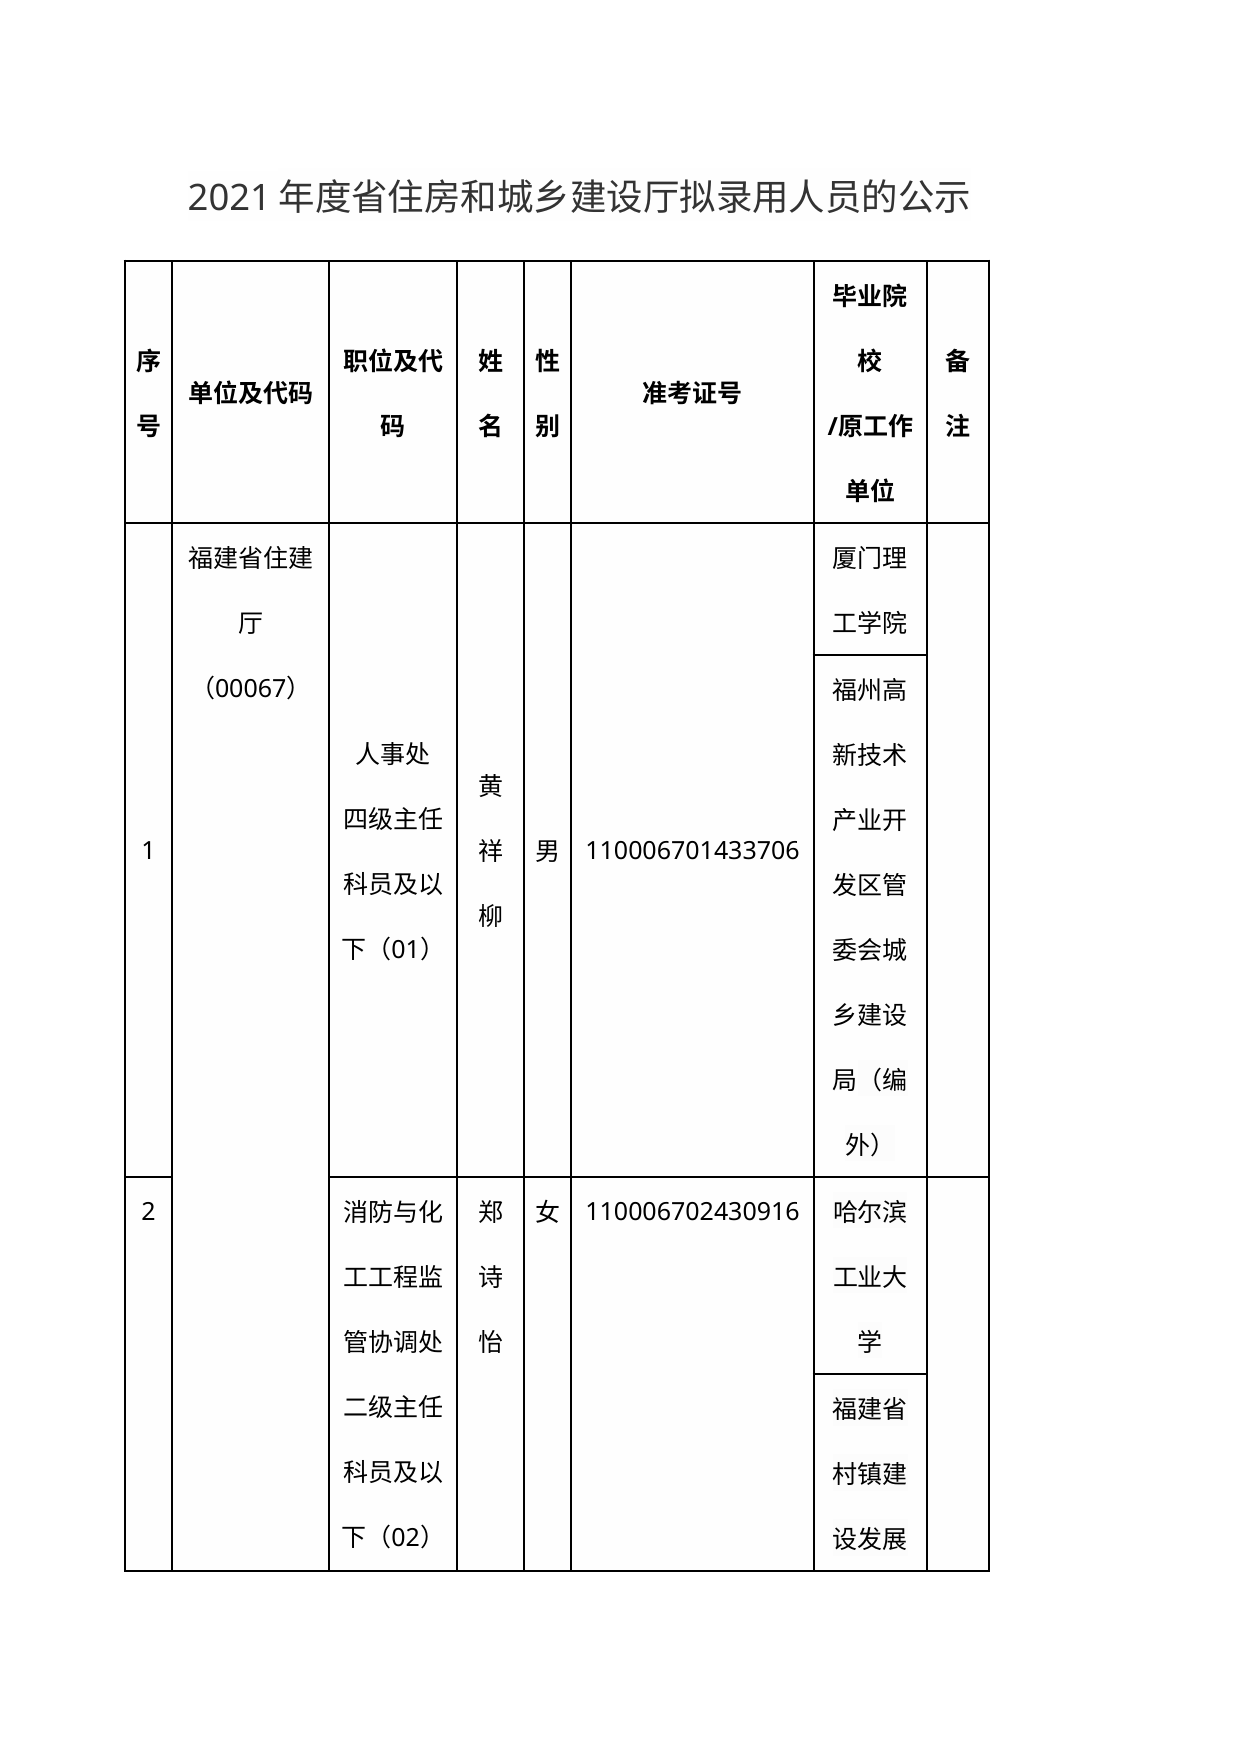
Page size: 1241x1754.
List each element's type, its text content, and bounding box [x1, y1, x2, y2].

table_cell 黄祥柳 [458, 524, 523, 1176]
table_header 职位及代码 [330, 262, 456, 522]
table_cell 福建省村镇建设发展中心 [815, 1375, 926, 1570]
table_cell 110006701433706 [572, 524, 813, 1176]
text 2021年度省住房和城乡建设厅拟录用人员的公示 [187, 162, 1053, 227]
table_cell 2 [126, 1178, 171, 1570]
table_header 序号 [126, 262, 171, 522]
table_cell [928, 1178, 988, 1570]
table_cell 1 [126, 524, 171, 1176]
table_header 毕业院校 /原工作单位 [815, 262, 926, 522]
table_header 单位及代码 [173, 262, 328, 522]
table_header 性别 [525, 262, 570, 522]
table_cell 郑诗怡 [458, 1178, 523, 1570]
table_cell 110006702430916 [572, 1178, 813, 1570]
table_cell 福建省住建厅（00067） [173, 524, 328, 1570]
table_cell 哈尔滨工业大学 [815, 1178, 926, 1373]
table_header 准考证号 [572, 262, 813, 522]
table_cell 女 [525, 1178, 570, 1570]
table_header 姓名 [458, 262, 523, 522]
table_cell 男 [525, 524, 570, 1176]
table_cell 人事处 四级主任科员及以下（01） [330, 524, 456, 1176]
table_header 备注 [928, 262, 988, 522]
table_cell 厦门理工学院 [815, 524, 926, 654]
table_cell 消防与化工工程监管协调处 二级主任科员及以下（02） [330, 1178, 456, 1570]
table_cell 福州高新技术产业开发区管委会城乡建设局（编外） [815, 656, 926, 1176]
table_cell [928, 524, 988, 1176]
